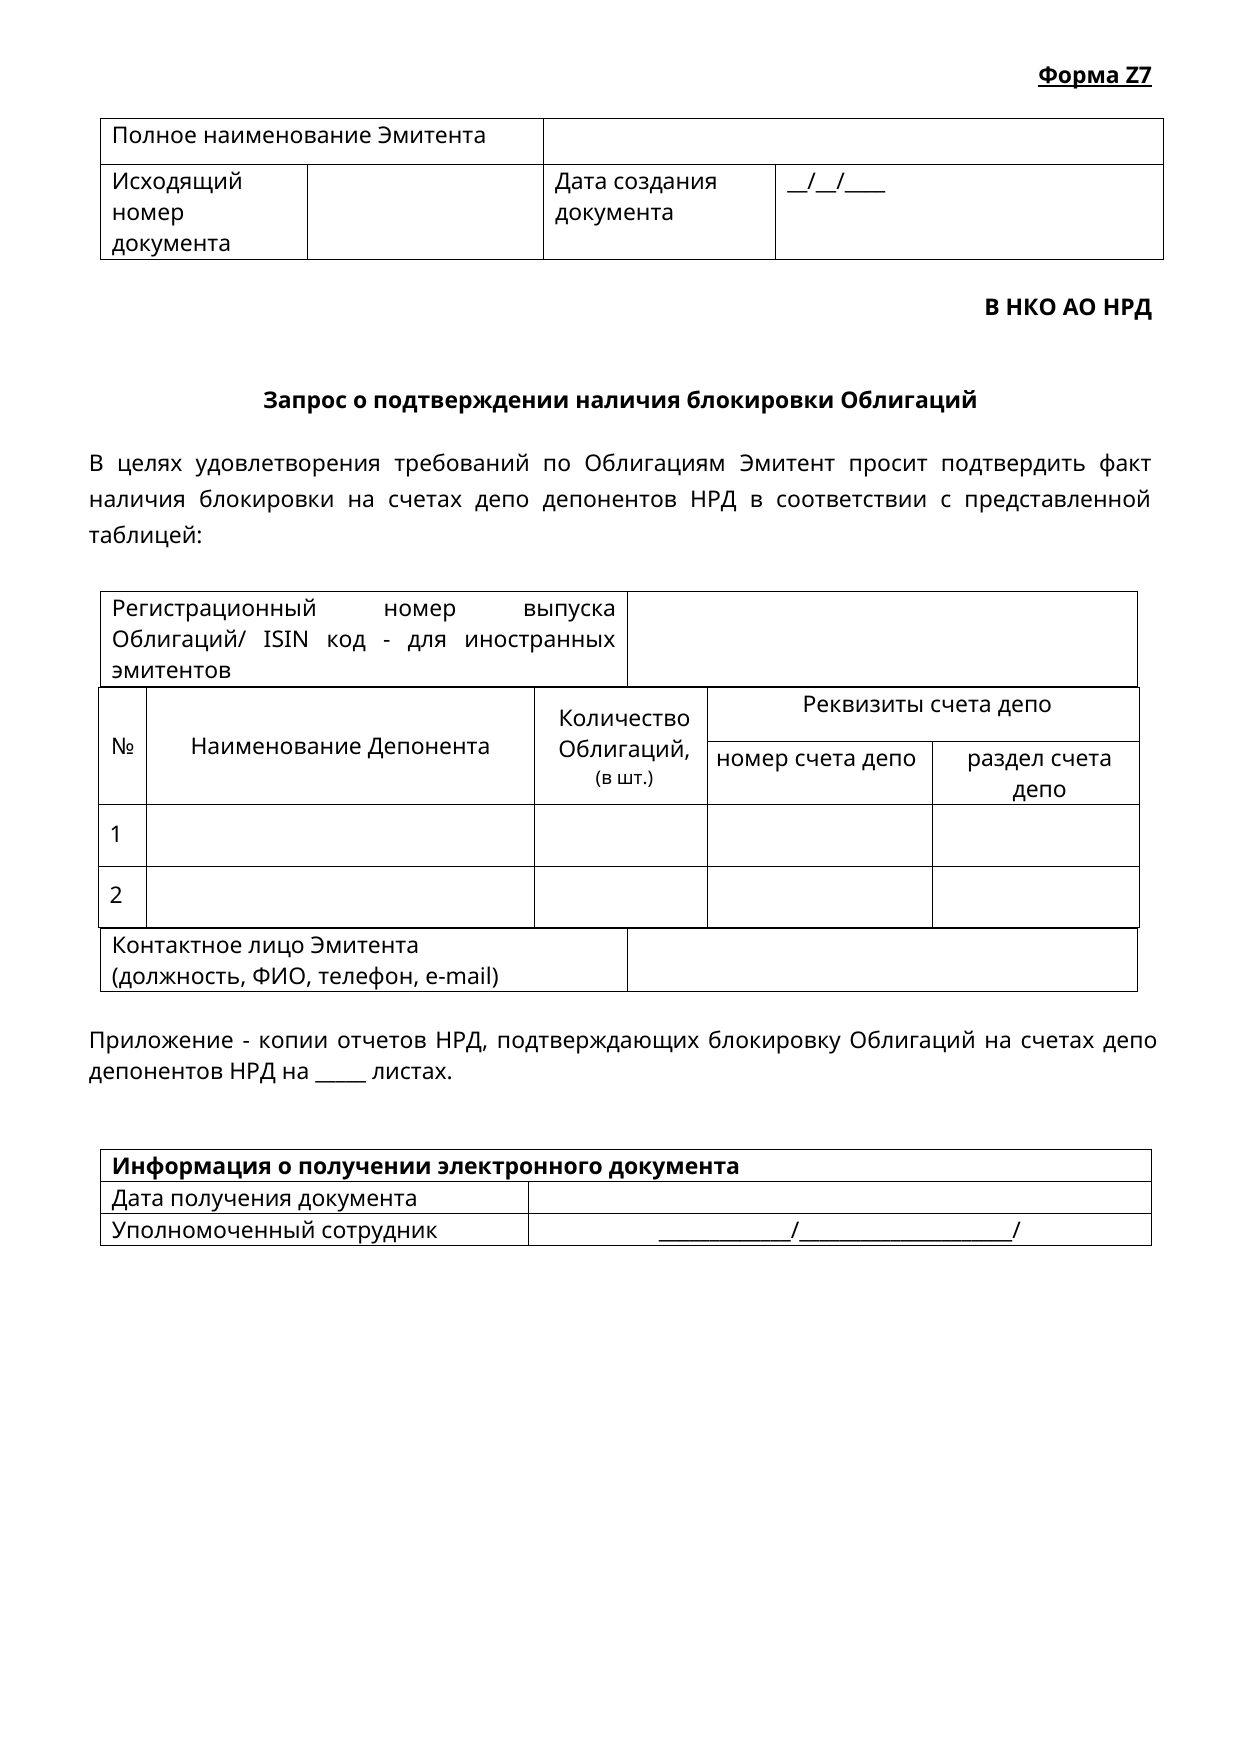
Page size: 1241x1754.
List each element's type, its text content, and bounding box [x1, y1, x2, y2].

table_cell _____________/_____________________/ [529, 1214, 1151, 1245]
table_header Контактное лицо Эмитента (должность, ФИО, телефон, e-mail) [101, 929, 627, 991]
table_header Реквизиты счета депо [708, 688, 1139, 741]
table_header Регистрационный номер выпуска Облигаций/ ISIN код - для иностранных эмитентов [101, 592, 627, 686]
table_cell [147, 867, 534, 927]
text Форма Z7 [89, 59, 1152, 118]
table_header № [99, 688, 146, 804]
table_cell раздел счета депо [933, 742, 1139, 804]
table_cell [535, 867, 707, 927]
text В НКО АО НРД [780, 291, 1152, 322]
table_cell Исходящий номер документа [101, 165, 307, 258]
table_cell [708, 805, 932, 866]
table_cell Уполномоченный сотрудник [101, 1214, 528, 1245]
table_header Наименование Депонента [147, 688, 534, 804]
table_cell Дата создания документа [544, 165, 775, 258]
table_cell [933, 867, 1139, 927]
table_cell [308, 165, 543, 258]
table_header [628, 592, 1137, 686]
table_cell 2 [99, 867, 146, 927]
table_header Информация о получении электронного документа [101, 1150, 1151, 1181]
text Приложение - копии отчетов НРД, подтверждающих блокировку Облигаций на счетах депо депонентов НРД на _____ листах. [89, 1023, 1159, 1086]
table_header [544, 119, 1163, 164]
table_cell [529, 1182, 1151, 1213]
table_cell [933, 805, 1139, 866]
table_cell Дата получения документа [101, 1182, 528, 1213]
text В целях удовлетворения требований по Облигациям Эмитент просит подтвердить факт наличия блокировки на счетах депо депонентов НРД в соответствии с представленной таблицей: [89, 447, 1152, 550]
table_cell [708, 867, 932, 927]
table_cell 1 [99, 805, 146, 866]
text Запрос о подтверждении наличия блокировки Облигаций [89, 384, 1152, 416]
table_header Количество Облигаций, (в шт.) [535, 688, 707, 804]
table_header [628, 929, 1137, 991]
table_cell __/__/____ [776, 165, 1163, 258]
table_cell [535, 805, 707, 866]
table_cell [147, 805, 534, 866]
table_cell номер счета депо [708, 742, 932, 804]
table_header Полное наименование Эмитента [101, 119, 543, 164]
